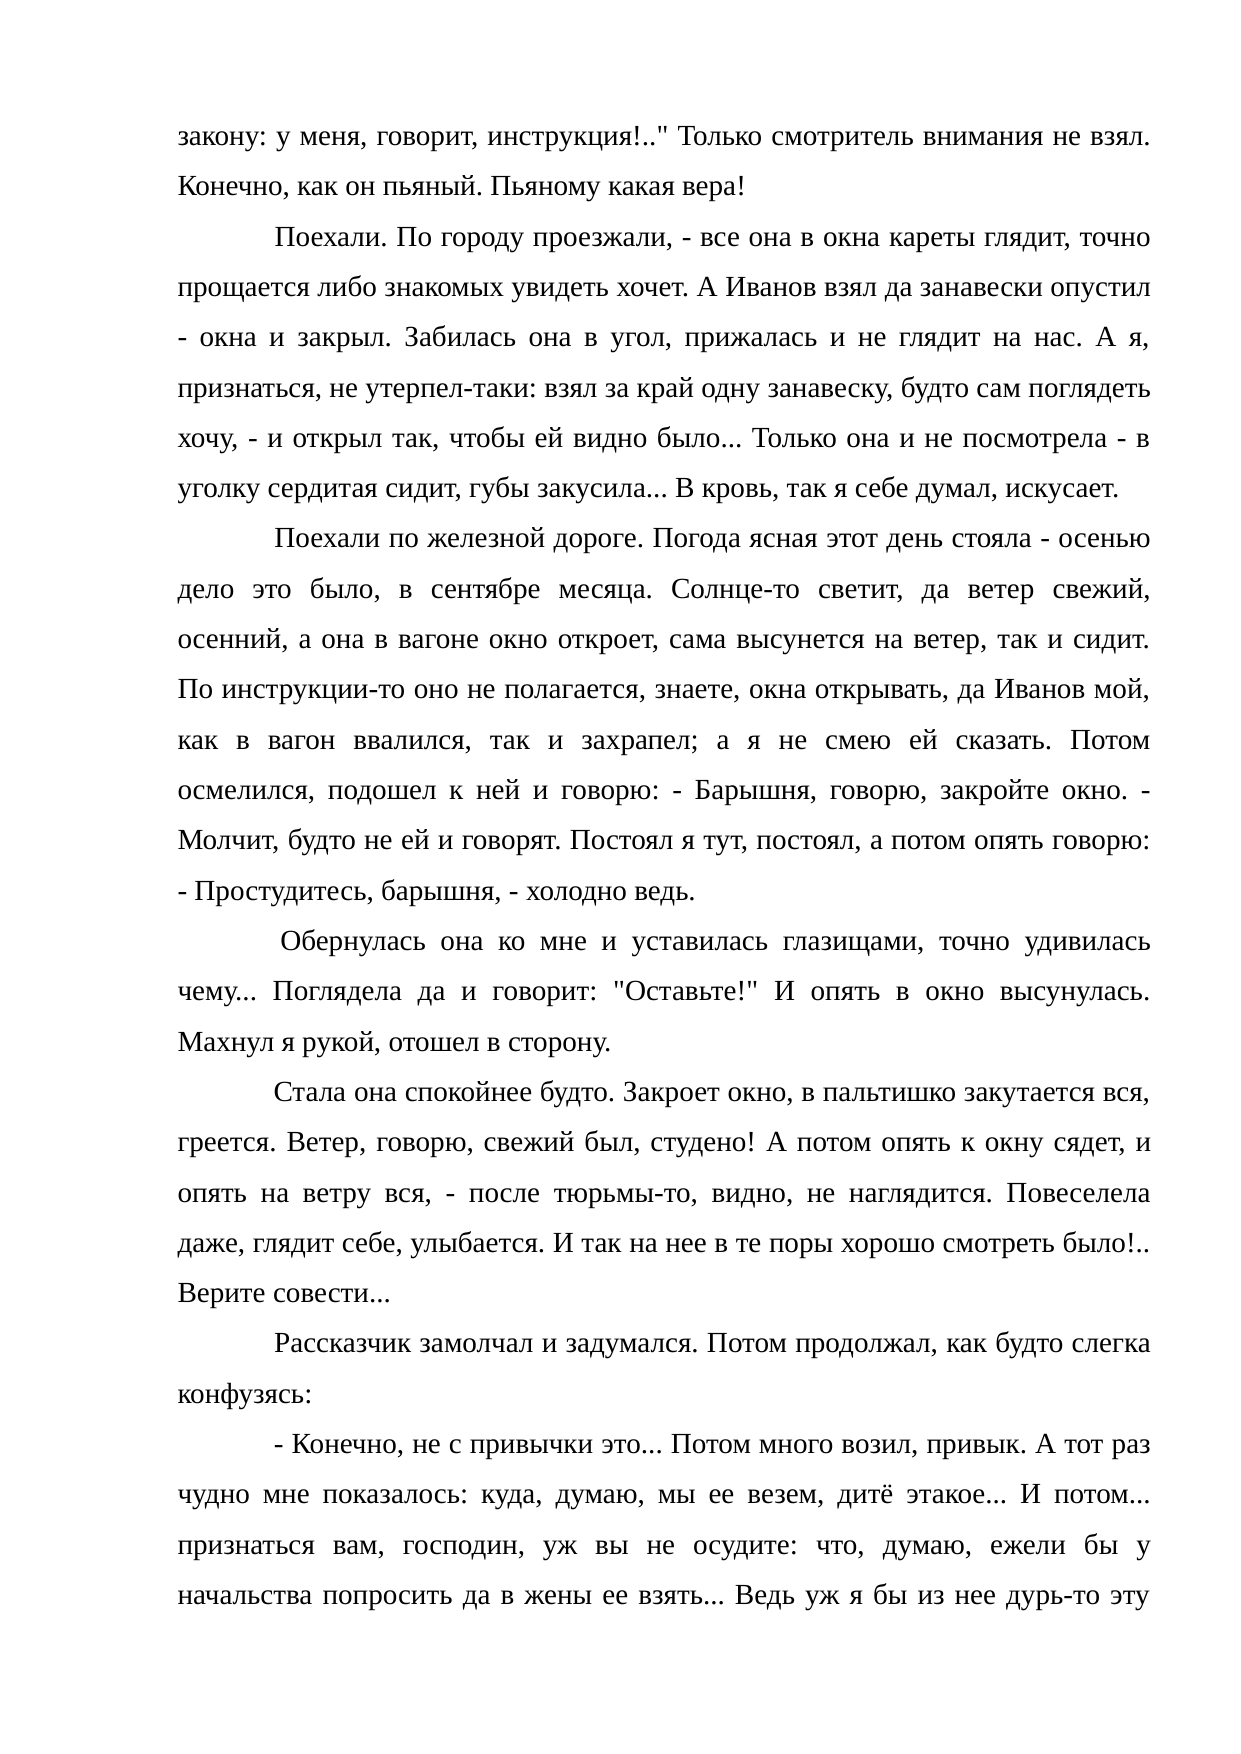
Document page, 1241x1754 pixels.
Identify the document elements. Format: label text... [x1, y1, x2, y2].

text Поехали по железной дороге. Погода ясная этот день стояла - осенью дело это было, в сентябре месяца. Солнце-то светит, да ветер свежий, осенний, а она в вагоне окно откроет, сама высунется на ветер, так и сидит. По инструкции-то оно не полагается, знаете, окна открывать, да Иванов мой, как в вагон ввалился, так и захрапел; а я не смею ей сказать. Потом осмелился, подошел к ней и говорю: - Барышня, говорю, закройте окно. - Молчит, будто не ей и говорят. Постоял я тут, постоял, а потом опять говорю: - Простудитесь, барышня, - холодно ведь. [177, 521, 1152, 906]
text Поехали. По городу проезжали, - все она в окна кареты глядит, точно прощается либо знакомых увидеть хочет. А Иванов взял да занавески опустил - окна и закрыл. Забилась она в угол, прижалась и не глядит на нас. А я, признаться, не утерпел-таки: взял за край одну занавеску, будто сам поглядеть хочу, - и открыл так, чтобы ей видно было... Только она и не посмотрела - в уголку сердитая сидит, губы закусила... В кровь, так я себе думал, искусает. [177, 219, 1152, 504]
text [177, 118, 1152, 202]
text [177, 1426, 1152, 1611]
text Стала она спокойнее будто. Закроет окно, в пальтишко закутается вся, греется. Ветер, говорю, свежий был, студено! А потом опять к окну сядет, и опять на ветру вся, - после тюрьмы-то, видно, не наглядится. Повеселела даже, глядит себе, улыбается. И так на нее в те поры хорошо смотреть было!.. Верите совести... [177, 1074, 1152, 1309]
text Обернулась она ко мне и уставилась глазищами, точно удивилась чему... Поглядела да и говорит: "Оставьте!" И опять в окно высунулась. Махнул я рукой, отошел в сторону. [177, 923, 1152, 1057]
text Рассказчик замолчал и задумался. Потом продолжал, как будто слегка конфузясь: [177, 1326, 1152, 1409]
